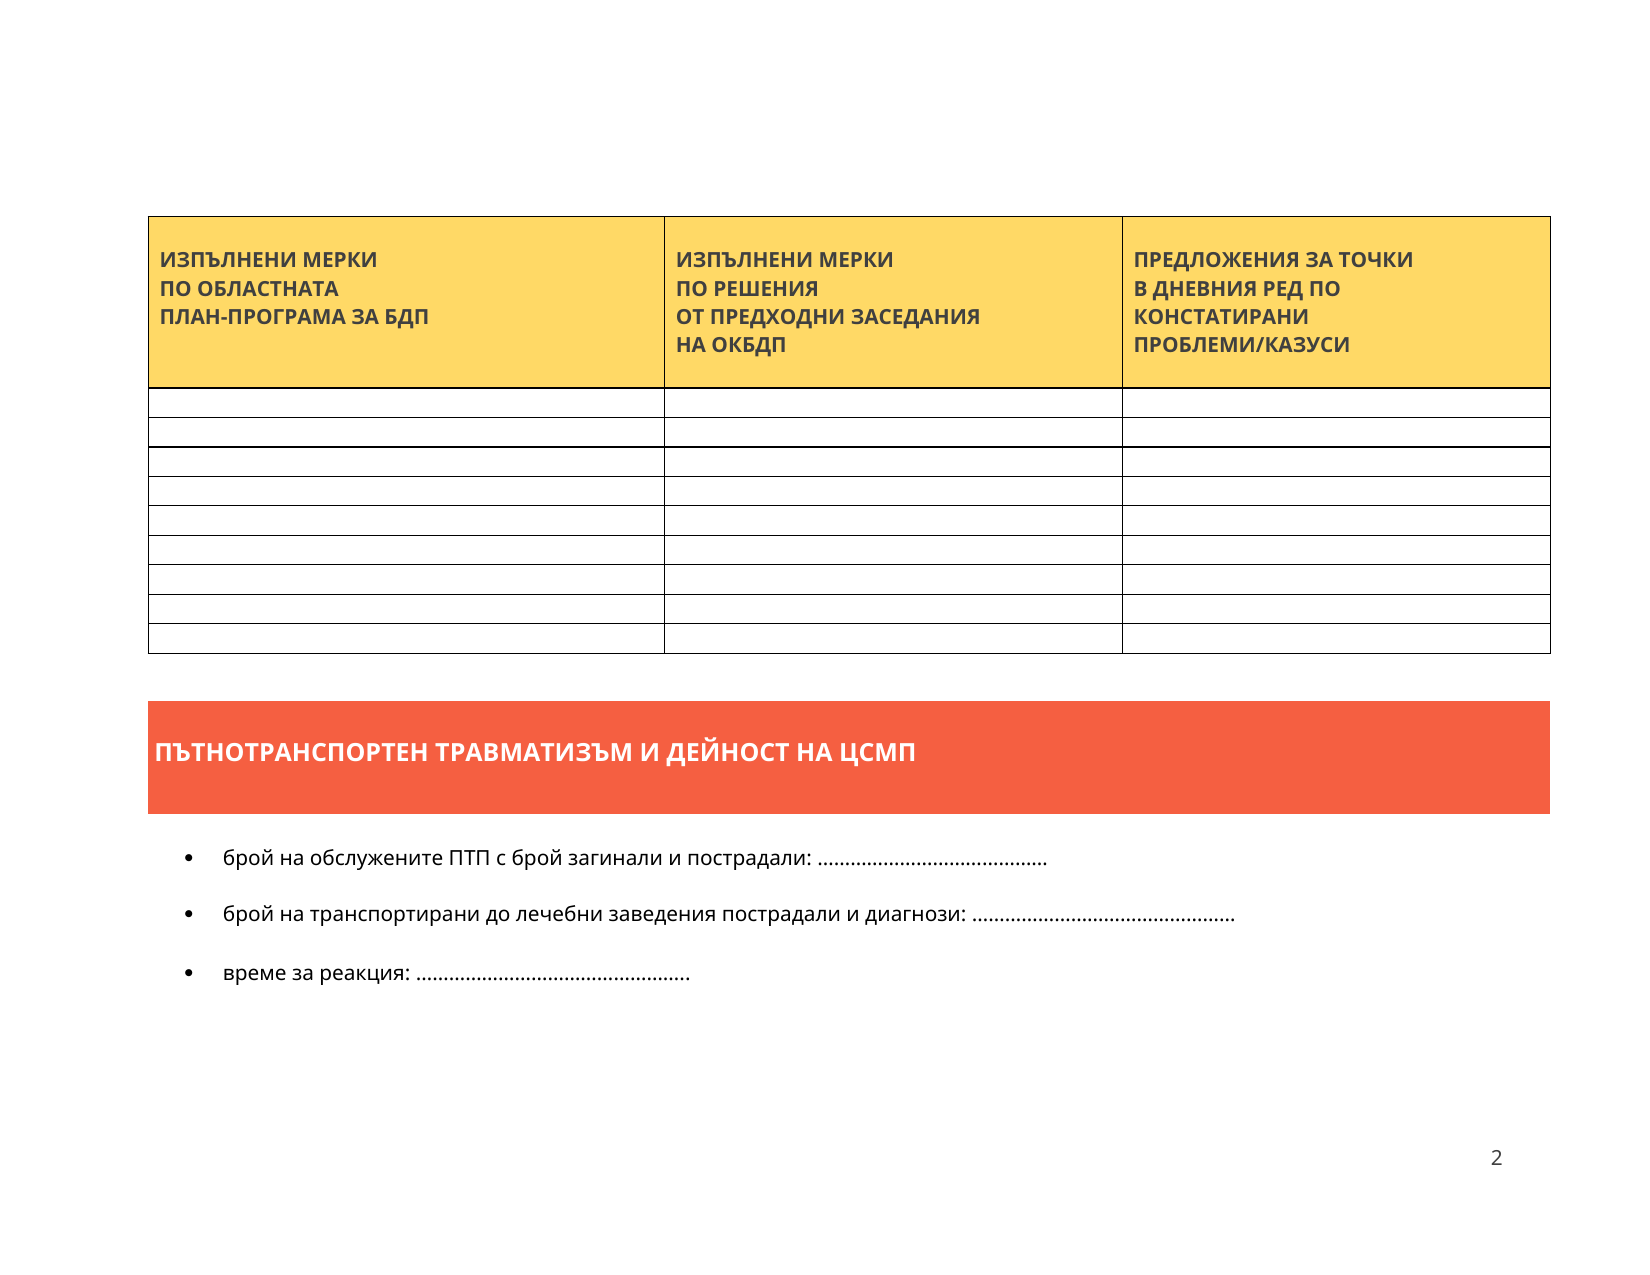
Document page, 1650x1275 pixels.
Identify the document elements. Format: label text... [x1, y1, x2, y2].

table_cell [665, 536, 1122, 564]
table_cell [1123, 418, 1550, 446]
table_cell [149, 506, 664, 535]
text ПЪТНОТРАНСПОРТЕН ТРАВМАТИЗЪМ И ДЕЙНОСТ НА ЦСМП [148, 735, 1550, 769]
table_cell [1123, 506, 1550, 535]
table_cell [149, 536, 664, 564]
table_cell [1123, 565, 1550, 594]
table_cell [149, 477, 664, 505]
table_cell [1123, 624, 1550, 653]
list брой на обслужените ПТП с брой загинали и пострадали: …………………………………… [185, 843, 1502, 871]
list време за реакция: ………………………………………….. [185, 958, 1502, 987]
table_cell [149, 448, 664, 476]
table_cell [1123, 448, 1550, 476]
table_cell [665, 389, 1122, 417]
table_cell [665, 506, 1122, 535]
list брой на транспортирани до лечебни заведения пострадали и диагнози: ………………………………………… [185, 899, 1502, 928]
table_header ИЗПЪЛНЕНИ МЕРКИ ПО РЕШЕНИЯ ОТ ПРЕДХОДНИ ЗАСЕДАНИЯ НА ОКБДП [665, 217, 1122, 387]
table_cell [665, 477, 1122, 505]
table_cell [1123, 389, 1550, 417]
table_cell [149, 389, 664, 417]
table_header ПРЕДЛОЖЕНИЯ ЗА ТОЧКИ В ДНЕВНИЯ РЕД ПО КОНСТАТИРАНИ ПРОБЛЕМИ/КАЗУСИ [1123, 217, 1550, 387]
table_cell [665, 418, 1122, 446]
table_cell [149, 418, 664, 446]
table_cell [149, 565, 664, 594]
table_cell [665, 448, 1122, 476]
table_cell [665, 624, 1122, 653]
table_cell [1123, 477, 1550, 505]
table_cell [665, 565, 1122, 594]
table_cell [665, 595, 1122, 623]
table_cell [149, 595, 664, 623]
table_header ИЗПЪЛНЕНИ МЕРКИ ПО ОБЛАСТНАТА ПЛАН-ПРОГРАМА ЗА БДП [149, 217, 664, 387]
table_cell [1123, 595, 1550, 623]
table_cell [149, 624, 664, 653]
table_cell [1123, 536, 1550, 564]
